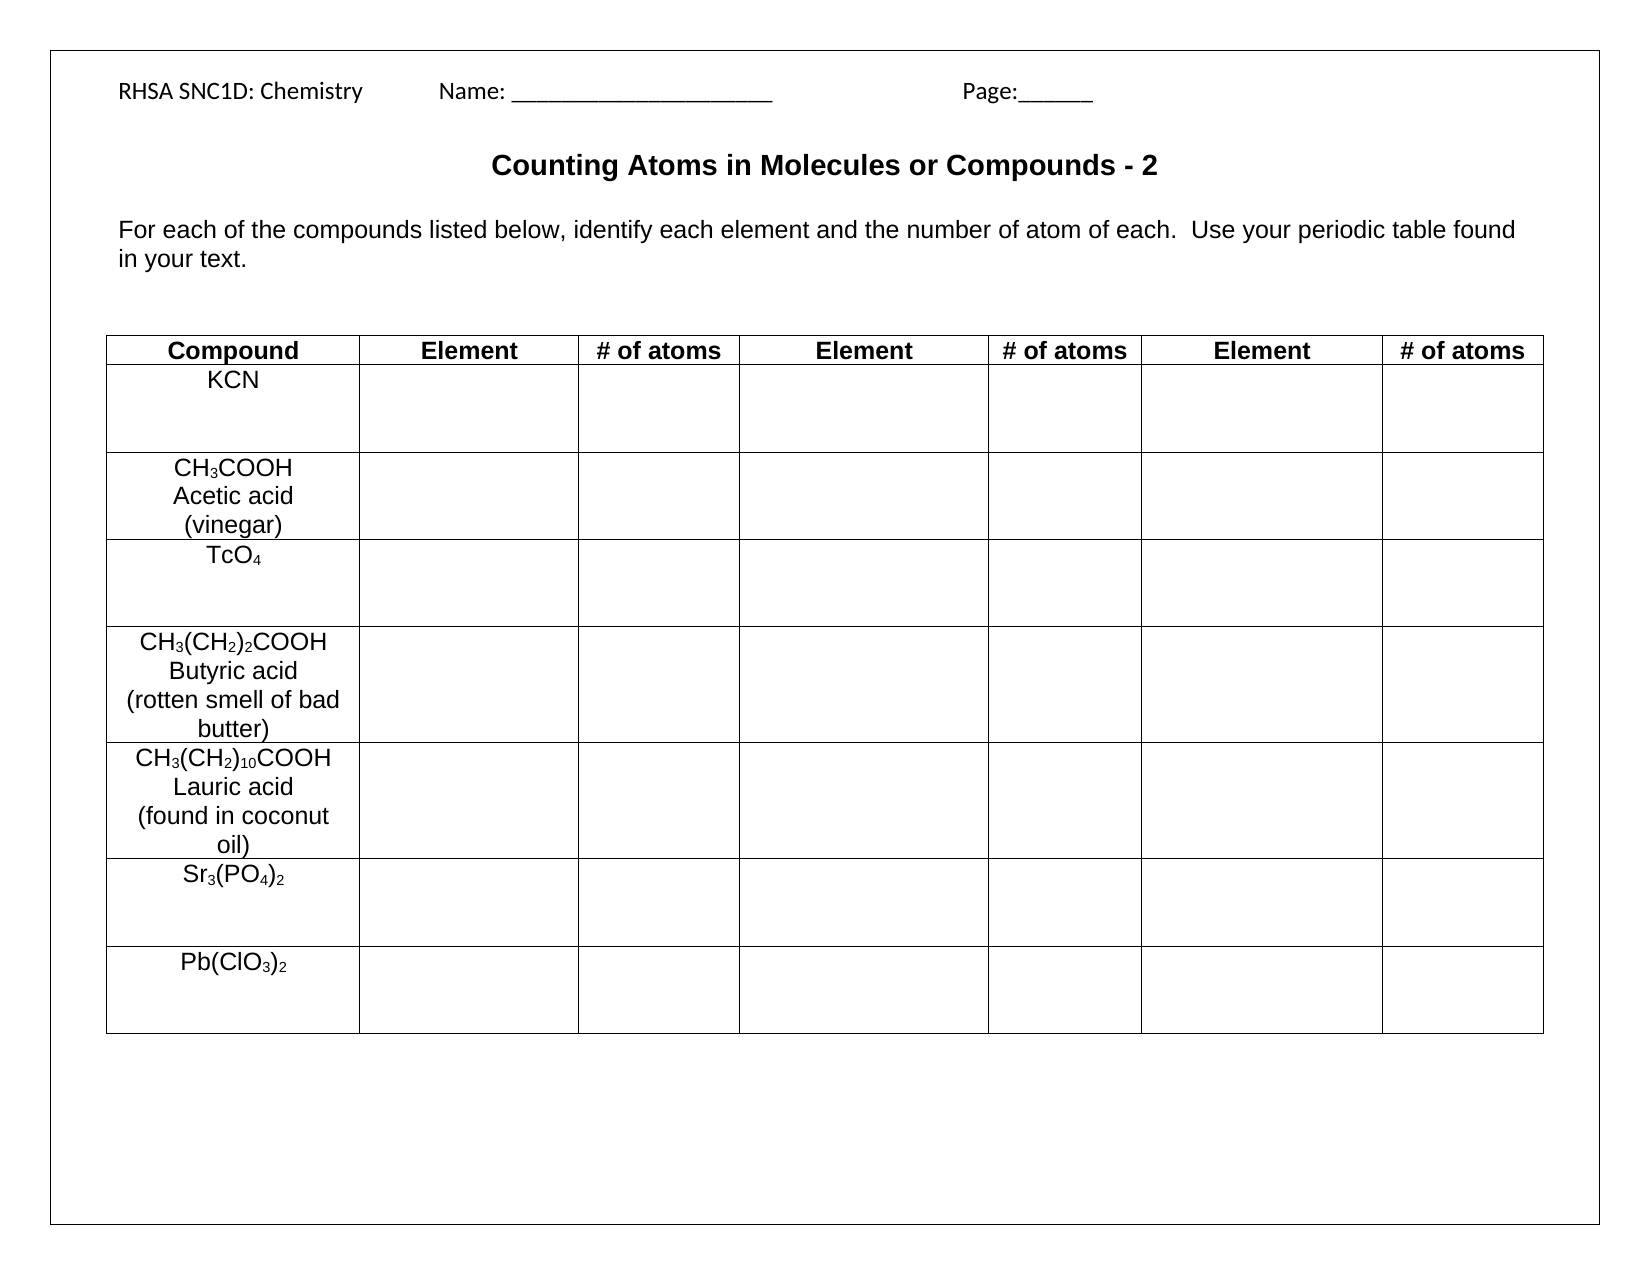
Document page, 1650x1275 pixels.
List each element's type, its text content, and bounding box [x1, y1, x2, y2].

table_cell [1383, 540, 1543, 626]
table_cell [360, 453, 578, 539]
table_cell [989, 365, 1141, 452]
table_cell [360, 859, 578, 946]
table_cell CH3(CH2)10COOH Lauric acid (found in coconut oil) [107, 743, 359, 858]
table_cell [1142, 859, 1382, 946]
table_cell [579, 365, 739, 452]
table_cell [989, 453, 1141, 539]
table_cell [740, 859, 988, 946]
table_cell [360, 627, 578, 742]
table_cell [989, 627, 1141, 742]
table_cell [360, 540, 578, 626]
table_cell [579, 627, 739, 742]
table_cell [740, 365, 988, 452]
table_cell [989, 947, 1141, 1033]
table_cell [1142, 627, 1382, 742]
table_cell Sr3(PO4)2 [107, 859, 359, 946]
text Counting Atoms in Molecules or Compounds - 2 [118, 148, 1532, 181]
table_cell [740, 453, 988, 539]
table_cell [1383, 743, 1543, 858]
table_cell [579, 743, 739, 858]
table_cell [989, 743, 1141, 858]
table_cell [360, 743, 578, 858]
table_cell [360, 947, 578, 1033]
table_cell [989, 859, 1141, 946]
table_cell TcO4 [107, 540, 359, 626]
table_cell KCN [107, 365, 359, 452]
table_cell [1142, 540, 1382, 626]
text For each of the compounds listed below, identify each element and the number of atom of each. Use your periodic table found in your text. [118, 215, 1532, 272]
table_header # of atoms [989, 336, 1141, 364]
table_cell [579, 453, 739, 539]
table_cell CH3(CH2)2COOH Butyric acid (rotten smell of bad butter) [107, 627, 359, 742]
table_cell [1383, 627, 1543, 742]
table_cell Pb(ClO3)2 [107, 947, 359, 1033]
table_cell [1142, 365, 1382, 452]
table_header Element [740, 336, 988, 364]
table_cell [1383, 365, 1543, 452]
table_cell [1142, 453, 1382, 539]
table_cell [579, 947, 739, 1033]
table_cell [740, 540, 988, 626]
table_cell [1142, 947, 1382, 1033]
table_cell [740, 743, 988, 858]
table_header # of atoms [579, 336, 739, 364]
table_header Compound [107, 336, 359, 364]
table_cell [1383, 453, 1543, 539]
table_cell [1383, 947, 1543, 1033]
table_cell [360, 365, 578, 452]
table_cell [579, 859, 739, 946]
table_cell [740, 947, 988, 1033]
table_cell [1383, 859, 1543, 946]
table_cell [579, 540, 739, 626]
table_cell [740, 627, 988, 742]
table_cell CH3COOH Acetic acid (vinegar) [107, 453, 359, 539]
table_cell [989, 540, 1141, 626]
table_header Element [1142, 336, 1382, 364]
table_header Element [360, 336, 578, 364]
table_header # of atoms [1383, 336, 1543, 364]
table_cell [1142, 743, 1382, 858]
